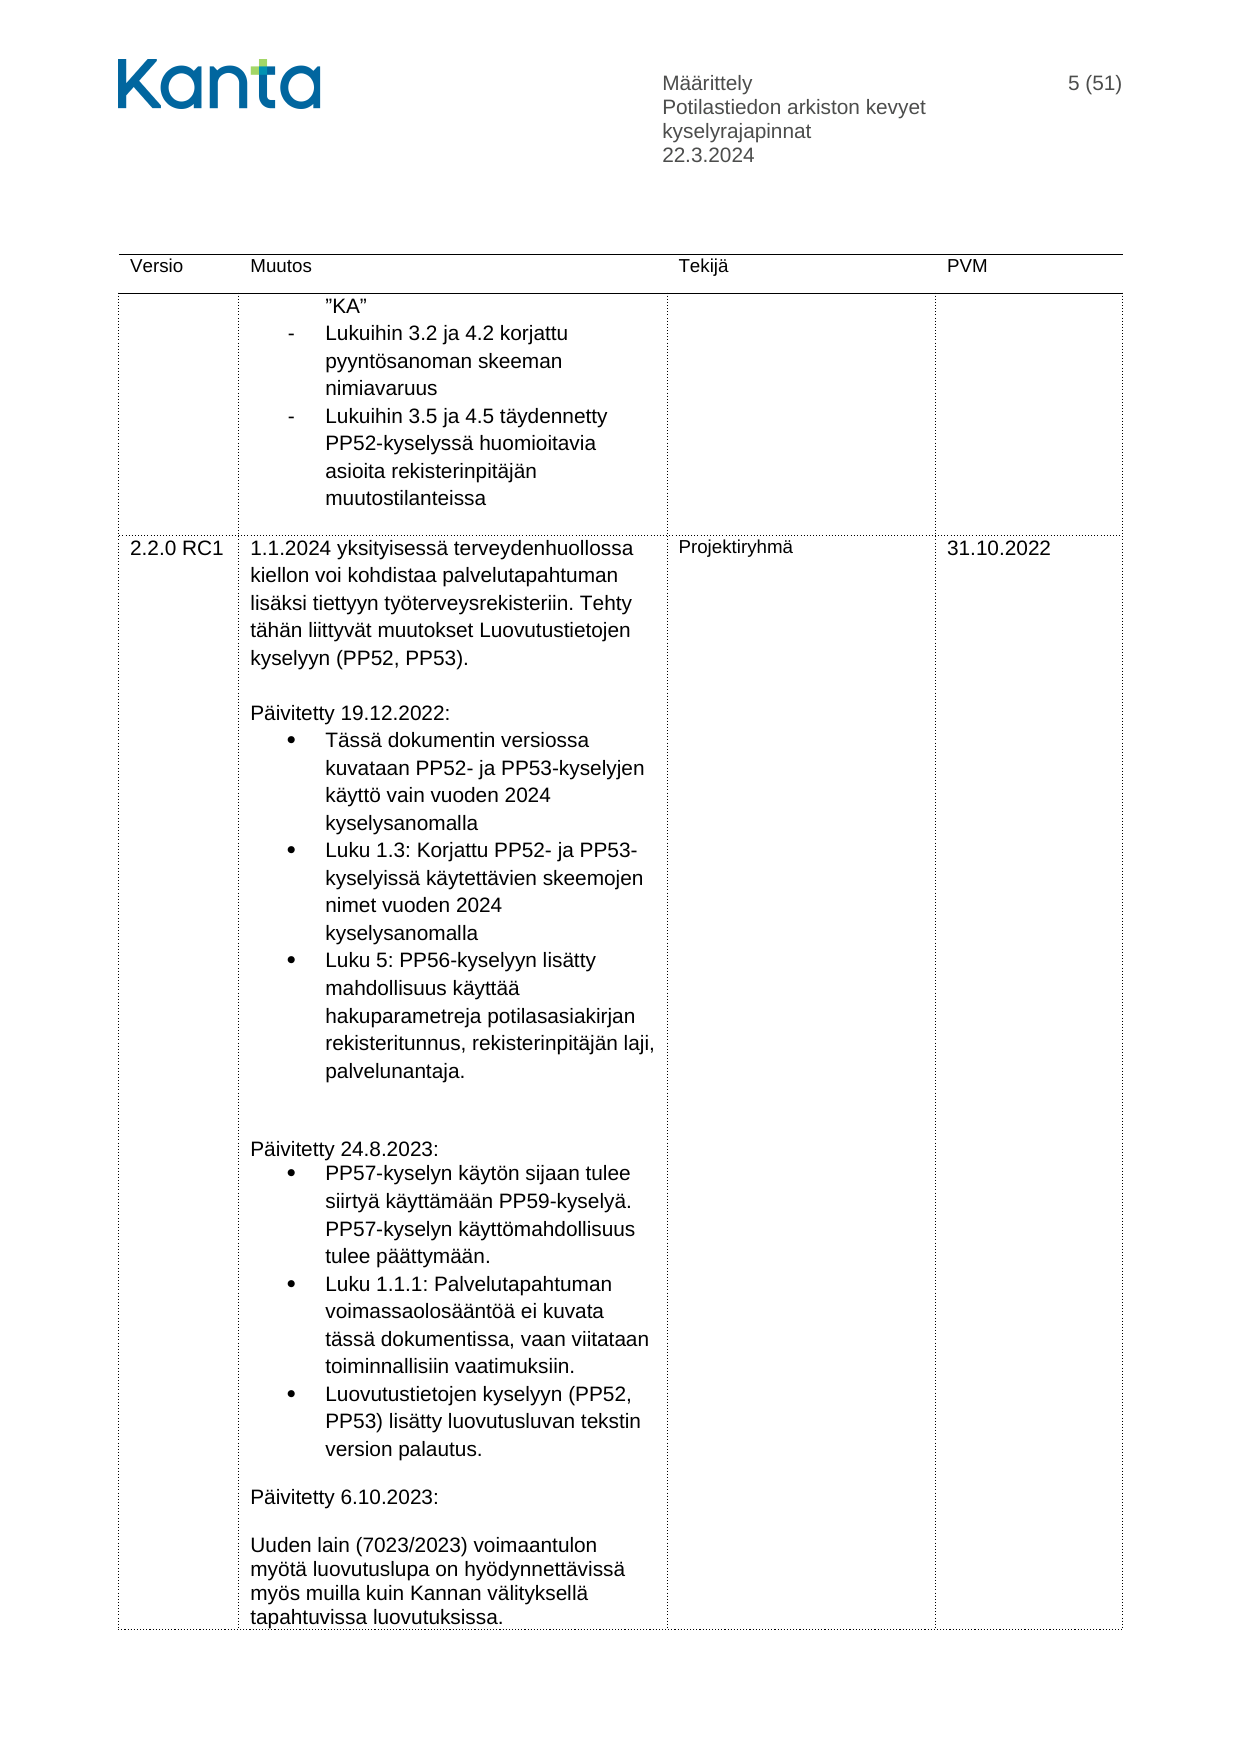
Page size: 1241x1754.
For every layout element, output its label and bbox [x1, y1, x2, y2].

picture [118, 59, 321, 109]
